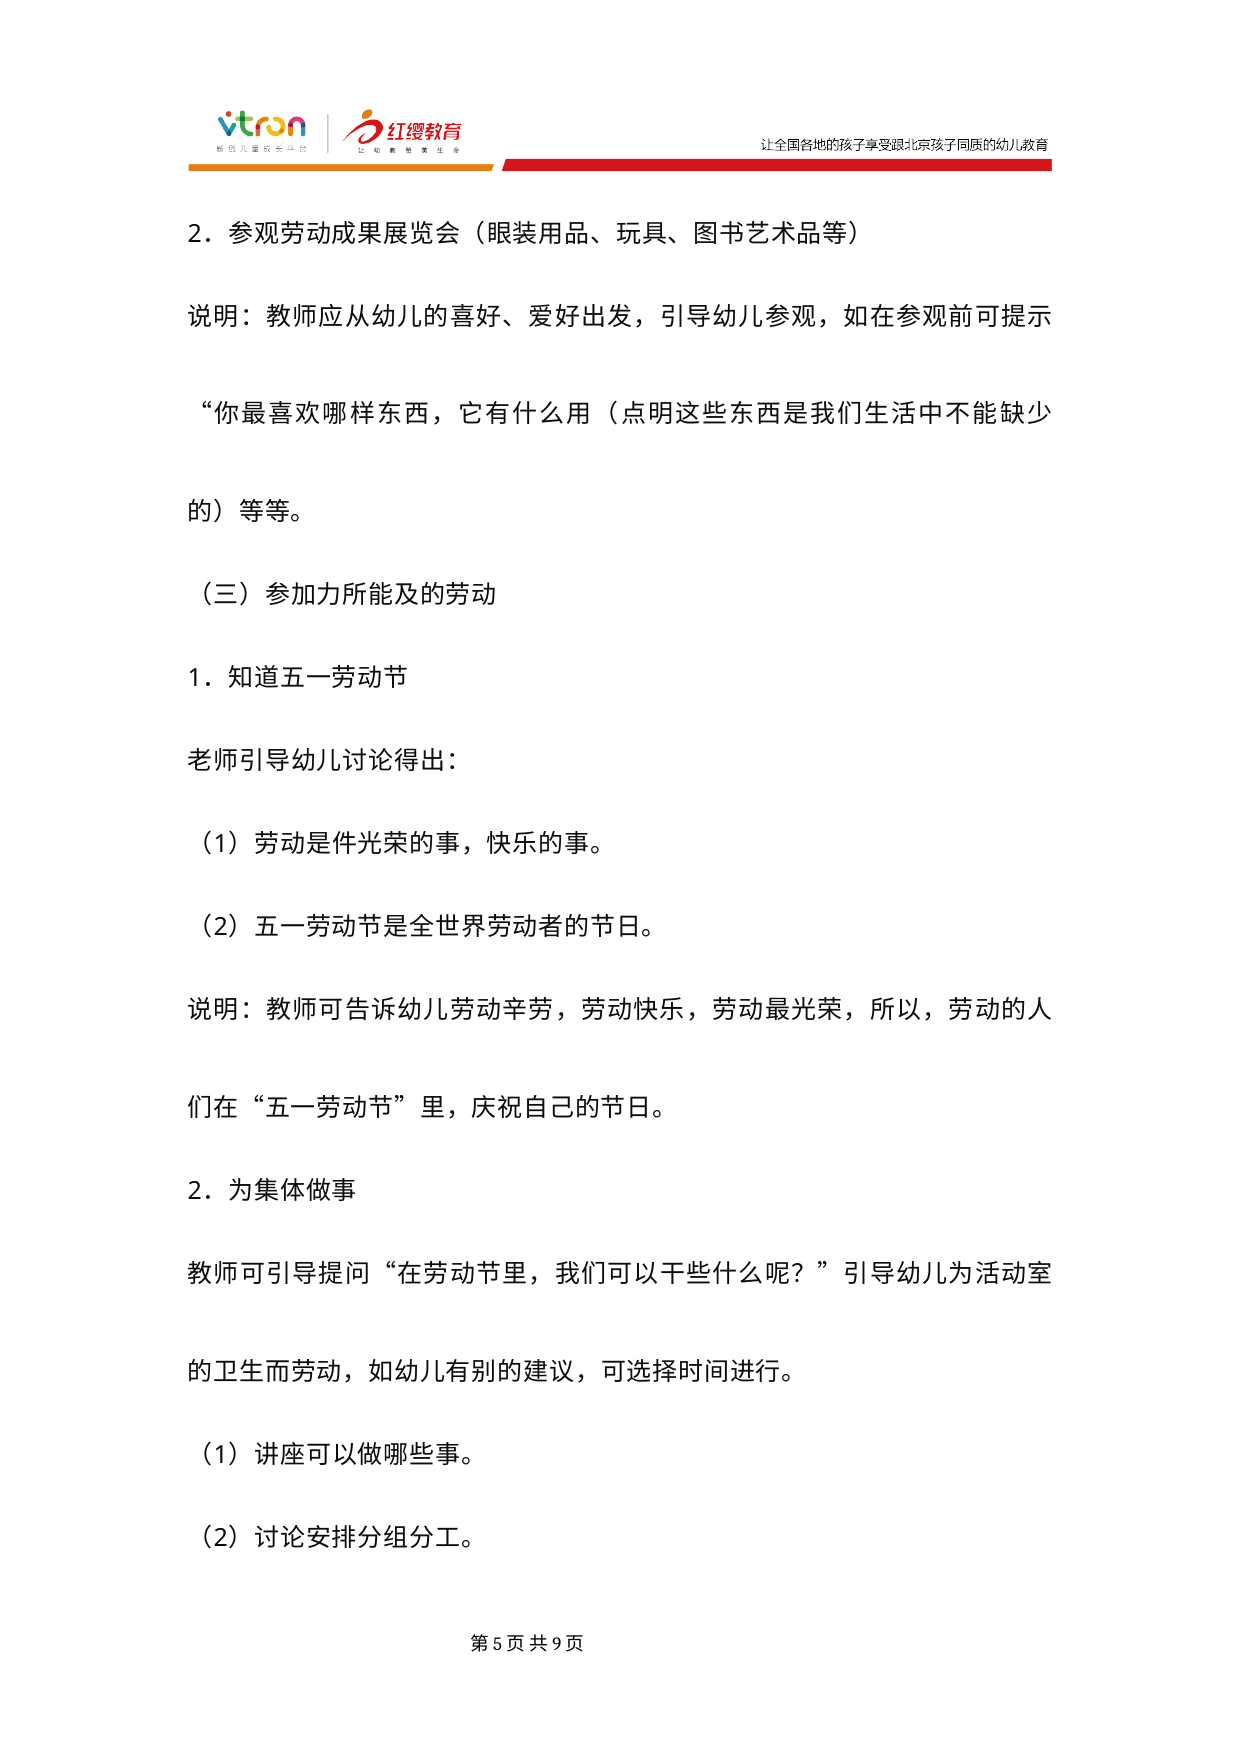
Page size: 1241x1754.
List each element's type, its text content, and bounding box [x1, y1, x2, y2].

picture [188, 88, 1052, 189]
text 教师可引导提问“在劳动节里，我们可以干些什么呢？”引导幼儿为活动室的卫生而劳动，如幼儿有别的建议，可选择时间进行。 [187, 1239, 1053, 1402]
text 1．知道五一劳动节 [187, 643, 1053, 708]
text （2）讨论安排分组分工。 [187, 1503, 1053, 1568]
text （三）参加力所能及的劳动 [187, 560, 1053, 625]
text 说明：教师可告诉幼儿劳动辛劳，劳动快乐，劳动最光荣，所以，劳动的人们在“五一劳动节”里，庆祝自己的节日。 [187, 976, 1053, 1138]
text （1）劳动是件光荣的事，快乐的事。 [187, 809, 1053, 874]
text 说明：教师应从幼儿的喜好、爱好出发，引导幼儿参观，如在参观前可提示“你最喜欢哪样东西，它有什么用（点明这些东西是我们生活中不能缺少的）等等。 [187, 282, 1053, 542]
text 2．为集体做事 [187, 1156, 1053, 1221]
text （1）讲座可以做哪些事。 [187, 1420, 1053, 1485]
text 2．参观劳动成果展览会（眼装用品、玩具、图书艺术品等） [187, 199, 1053, 264]
text 老师引导幼儿讨论得出： [187, 726, 1053, 791]
text （2）五一劳动节是全世界劳动者的节日。 [187, 892, 1053, 957]
